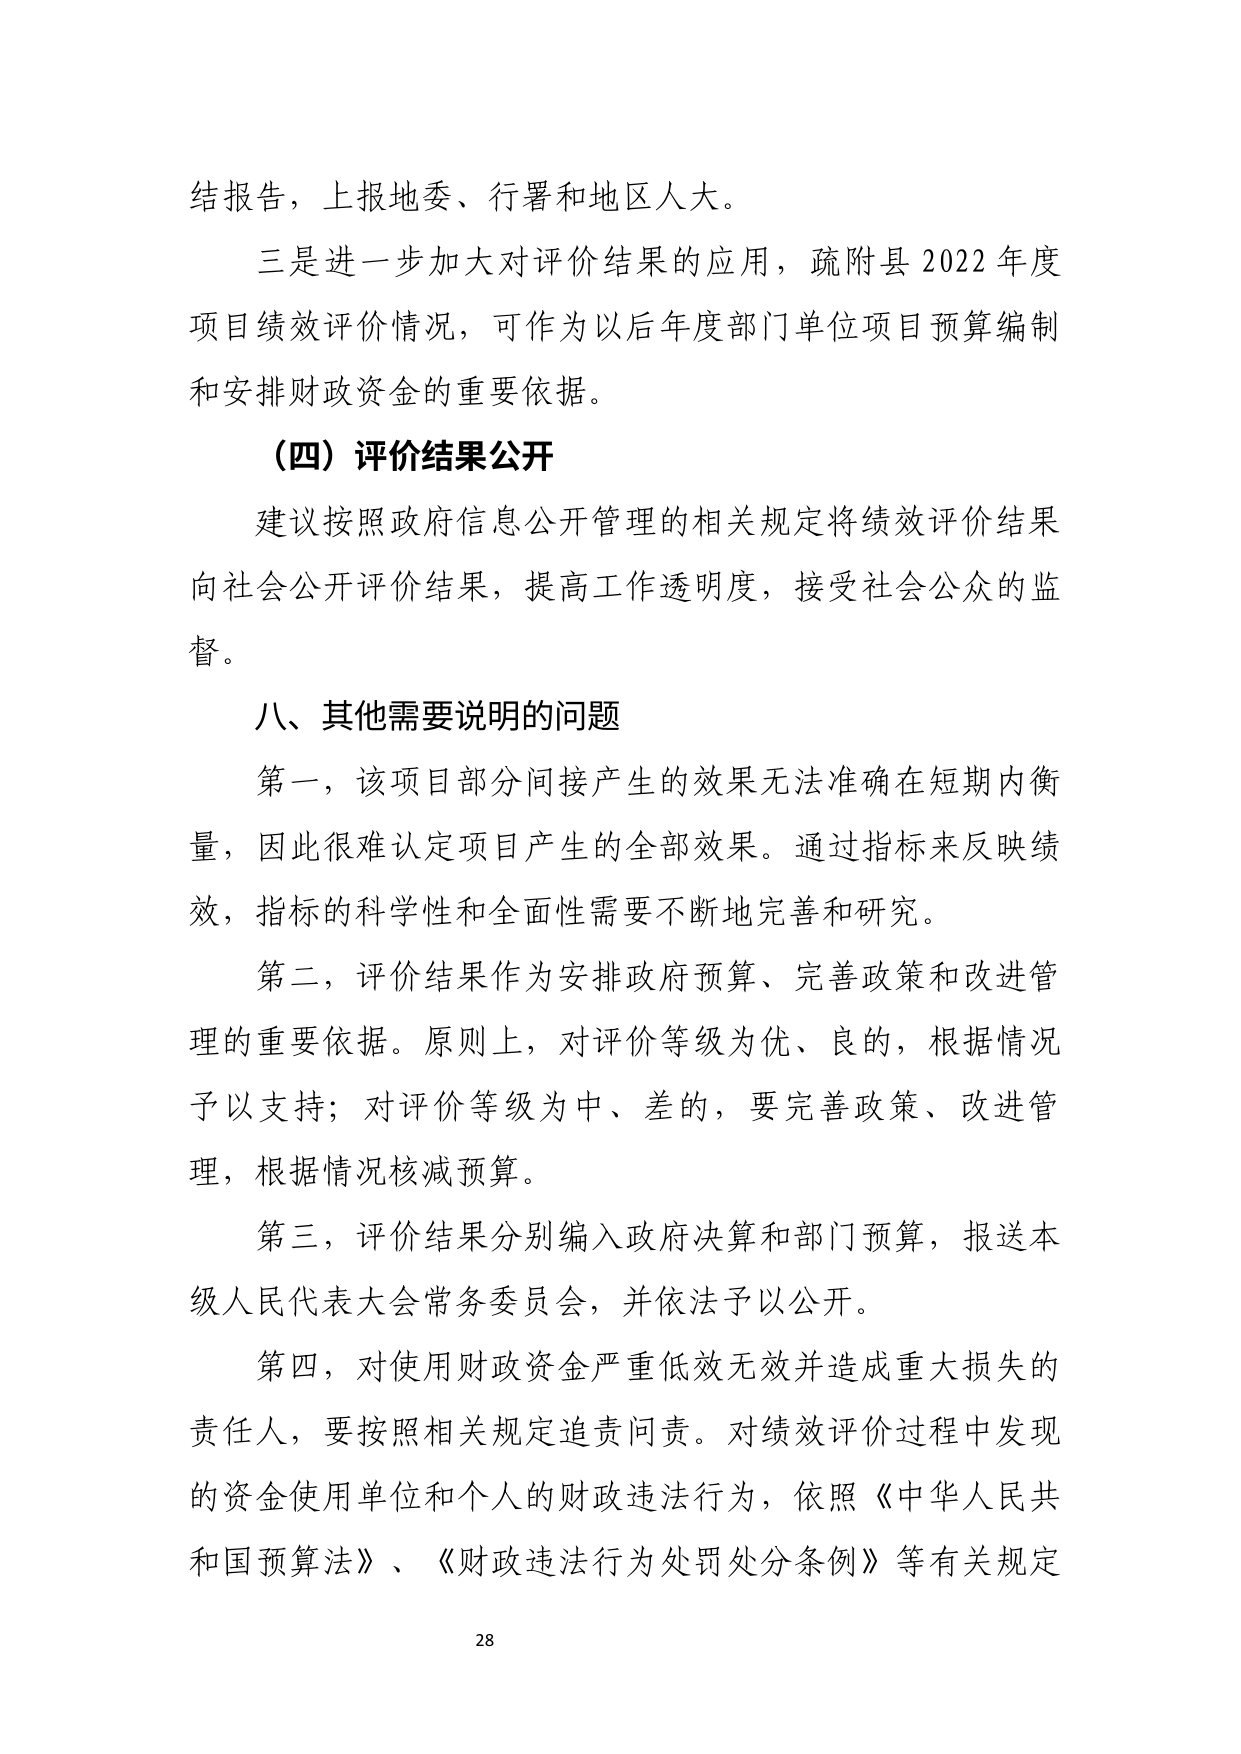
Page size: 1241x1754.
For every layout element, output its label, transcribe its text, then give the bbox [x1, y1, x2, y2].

text 八、其他需要说明的问题 [187, 682, 1063, 747]
text 第三，评价结果分别编入政府决算和部门预算，报送本级人民代表大会常务委员会，并依法予以公开。 [187, 1202, 1063, 1332]
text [187, 1332, 1063, 1592]
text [187, 162, 1063, 227]
text 第二，评价结果作为安排政府预算、完善政策和改进管理的重要依据。原则上，对评价等级为优、良的，根据情况予以支持；对评价等级为中、差的，要完善政策、改进管理，根据情况核减预算。 [187, 942, 1063, 1202]
text （四）评价结果公开 [187, 422, 1063, 487]
text 第一，该项目部分间接产生的效果无法准确在短期内衡量，因此很难认定项目产生的全部效果。通过指标来反映绩效，指标的科学性和全面性需要不断地完善和研究。 [187, 747, 1063, 942]
text 建议按照政府信息公开管理的相关规定将绩效评价结果向社会公开评价结果，提高工作透明度，接受社会公众的监督。 [187, 487, 1063, 682]
text 三是进一步加大对评价结果的应用，疏附县2022年度项目绩效评价情况，可作为以后年度部门单位项目预算编制和安排财政资金的重要依据。 [187, 227, 1063, 422]
